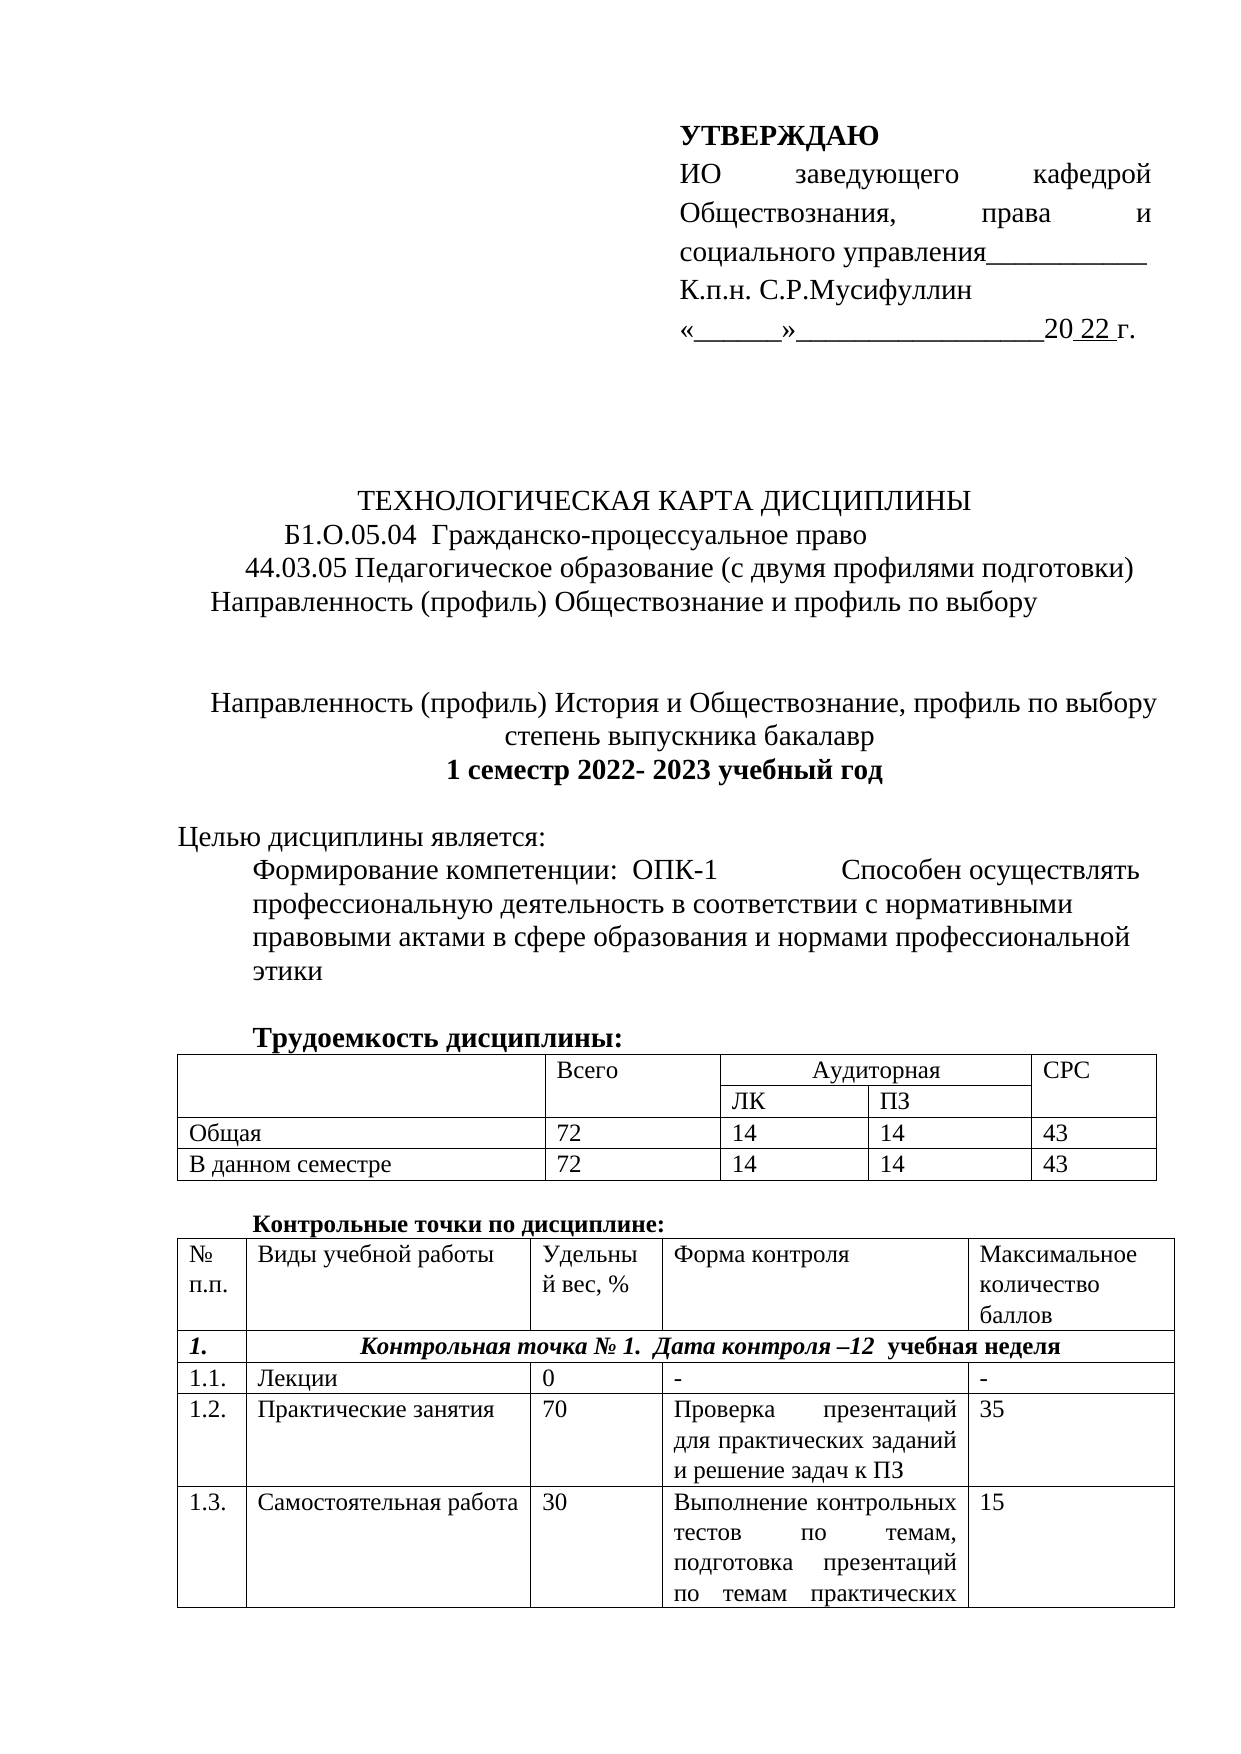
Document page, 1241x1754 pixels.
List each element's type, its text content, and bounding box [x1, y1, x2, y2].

table_cell 72 [546, 1149, 720, 1179]
table_header СРС [1032, 1055, 1156, 1117]
table_cell 14 [869, 1149, 1031, 1179]
text 1 семестр 2022- 2023 учебный год [177, 752, 1152, 785]
table_cell 35 [969, 1394, 1174, 1486]
table_cell ЛК [721, 1086, 868, 1117]
table_header Виды учебной работы [247, 1239, 530, 1330]
text ТЕХНОЛОГИЧЕСКАЯ КАРТА ДИСЦИПЛИНЫ [177, 483, 1152, 517]
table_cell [247, 1487, 530, 1607]
table_cell - [663, 1363, 968, 1393]
table_cell 1.1. [178, 1363, 246, 1393]
list Формирование компетенции: ОПК-1 Способен осуществлять профессиональную деятельность в соответствии с нормативными правовыми актами в сфере образования и нормами профессиональной этики [252, 852, 1152, 987]
table_cell Проверка презентаций для практических заданий и решение задач к ПЗ [663, 1394, 968, 1486]
table_cell 14 [721, 1118, 868, 1148]
table_cell 15 [969, 1487, 1174, 1607]
text 44.03.05 Педагогическое образование (с двумя профилями подготовки) Направленность (профиль) Обществознание и профиль по выбору [177, 551, 1202, 685]
table_cell 14 [721, 1149, 868, 1179]
text Контрольные точки по дисциплине: [177, 1209, 1152, 1238]
table_cell - [969, 1363, 1174, 1393]
table_header Аудиторная [721, 1055, 1031, 1085]
table_cell 70 [531, 1394, 662, 1486]
text Направленность (профиль) История и Обществознание, профиль по выбору [177, 685, 1202, 718]
table_cell Контрольная точка № 1. Дата контроля –12 учебная неделя [247, 1331, 1174, 1362]
text ИО заведующего кафедрой Обществознания, права и социального управления___________ [679, 157, 1152, 267]
table_header [178, 1055, 545, 1117]
table_cell Общая [178, 1118, 545, 1148]
table_cell В данном семестре [178, 1149, 545, 1179]
table_header Форма контроля [663, 1239, 968, 1330]
table_cell 0 [531, 1363, 662, 1393]
table_cell 43 [1032, 1149, 1156, 1179]
table_cell 1.2. [178, 1394, 246, 1486]
text «______»_________________20 22 г. [679, 311, 1152, 344]
text степень выпускника бакалавр [177, 718, 1202, 752]
table_cell 1.3. [178, 1487, 246, 1607]
table_cell 72 [546, 1118, 720, 1148]
table_header № п.п. [178, 1239, 246, 1330]
table_header Удельный вес, % [531, 1239, 662, 1330]
table_cell ПЗ [869, 1086, 1031, 1117]
text Б1.О.05.04 Гражданско-процессуальное право [177, 517, 1202, 551]
table_cell Лекции [247, 1363, 530, 1393]
table_cell 30 [531, 1487, 662, 1607]
table_cell 43 [1032, 1118, 1156, 1148]
text УТВЕРЖДАЮ [679, 118, 1152, 152]
table_cell 1. [178, 1331, 246, 1362]
table_header Максимальное количество баллов [969, 1239, 1174, 1330]
table_header Всего [546, 1055, 720, 1117]
table_cell 14 [869, 1118, 1031, 1148]
text Целью дисциплины является: [177, 819, 1152, 852]
text Трудоемкость дисциплины: [177, 1020, 1152, 1054]
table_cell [663, 1487, 968, 1607]
table_cell Практические занятия [247, 1394, 530, 1486]
text К.п.н. С.Р.Мусифуллин [679, 272, 1152, 306]
